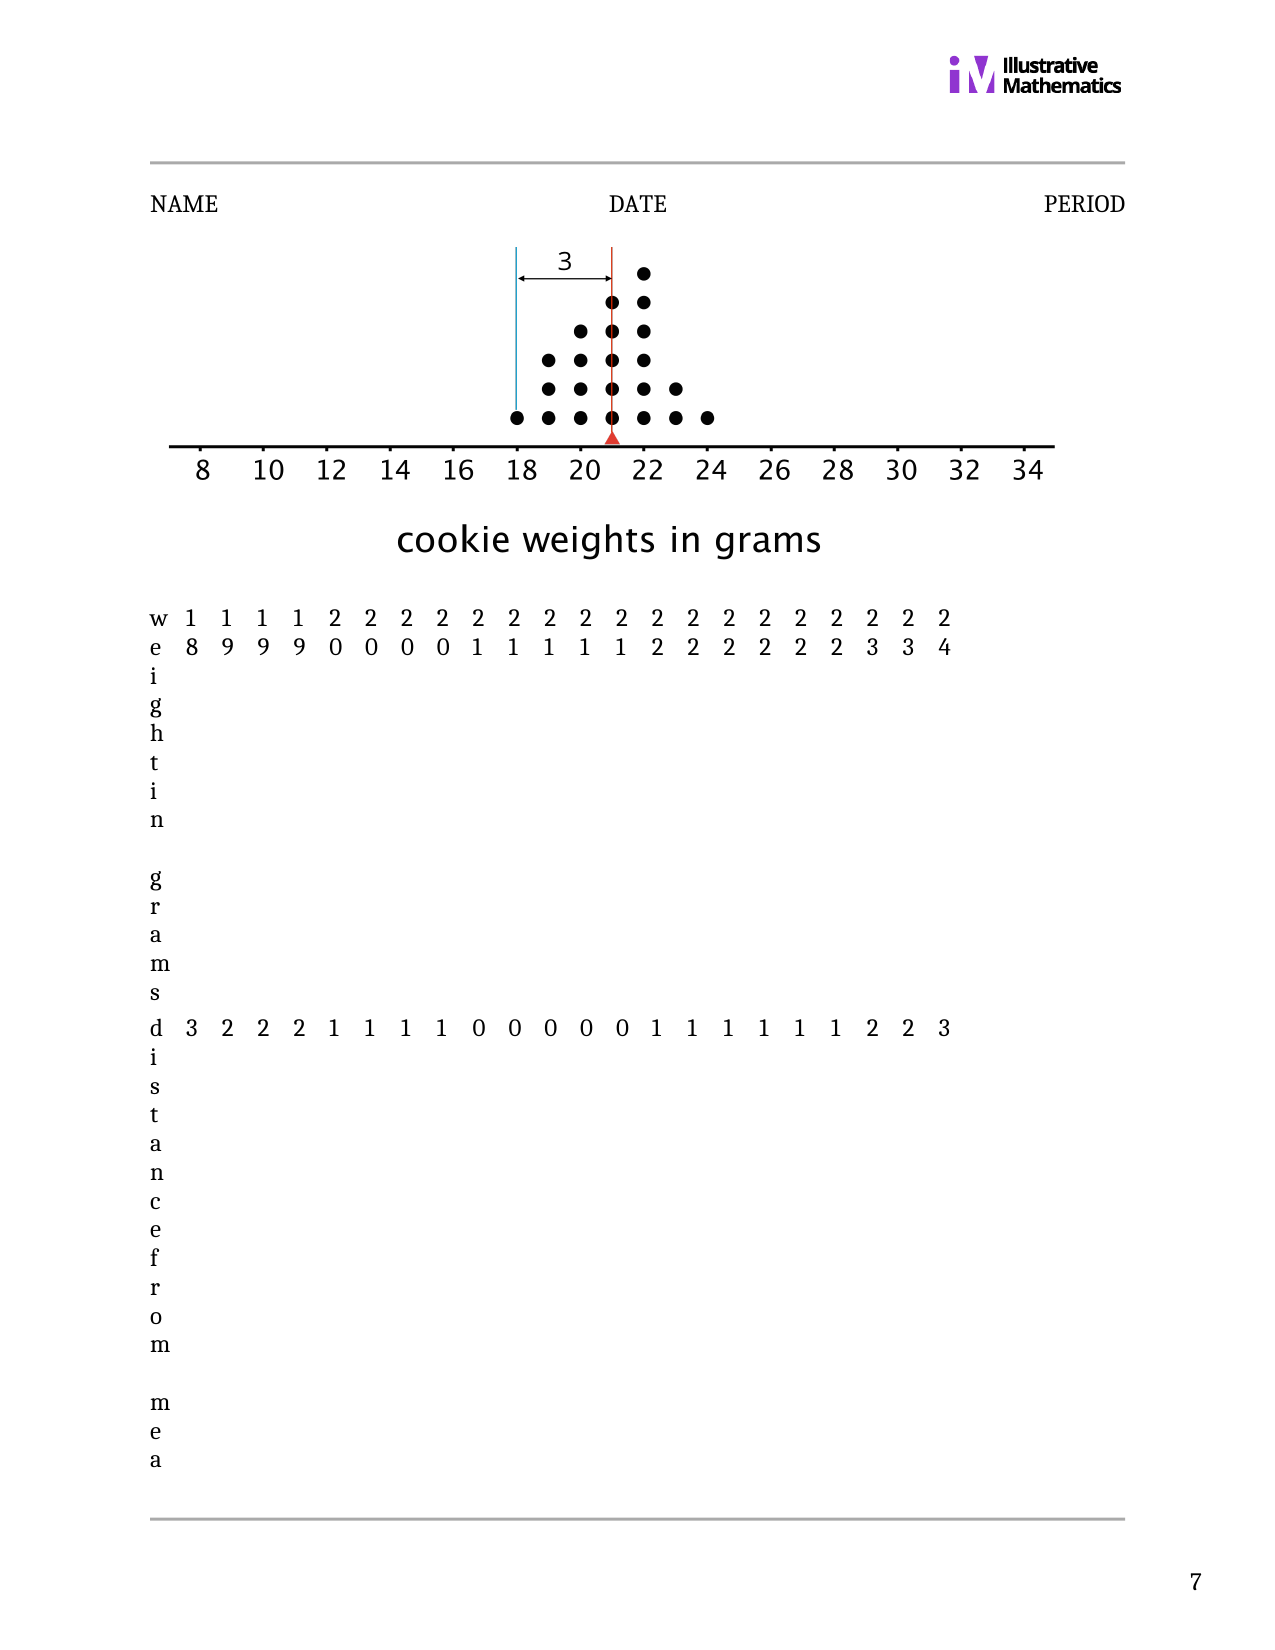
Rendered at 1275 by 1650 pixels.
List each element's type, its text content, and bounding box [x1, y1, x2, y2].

table_cell 1 [640, 1010, 676, 1474]
table_cell 1 [676, 1010, 712, 1474]
table_header 22 [820, 600, 855, 1010]
table_header 19 [246, 600, 282, 1010]
table_header 18 [175, 600, 210, 1010]
table_cell 2 [282, 1010, 318, 1474]
picture [949, 55, 1121, 93]
table_header 22 [712, 600, 748, 1010]
table_cell 2 [855, 1010, 891, 1474]
table_header 20 [354, 600, 389, 1010]
table_cell 0 [569, 1010, 604, 1474]
table_header 21 [605, 600, 640, 1010]
table_cell 1 [784, 1010, 819, 1474]
table_header 19 [210, 600, 246, 1010]
table_header 22 [784, 600, 819, 1010]
table_header 21 [461, 600, 497, 1010]
table_cell 0 [497, 1010, 533, 1474]
table_header weight in grams [139, 600, 174, 1010]
table_header 21 [497, 600, 533, 1010]
table_cell 2 [210, 1010, 246, 1474]
table_header 23 [891, 600, 927, 1010]
table_header 20 [425, 600, 461, 1010]
table_cell 2 [891, 1010, 927, 1474]
table_cell 1 [354, 1010, 389, 1474]
picture [168, 247, 1056, 582]
table_cell 1 [748, 1010, 784, 1474]
table_cell 0 [533, 1010, 569, 1474]
table_cell 3 [927, 1010, 963, 1474]
table_cell 0 [461, 1010, 497, 1474]
table_cell distance from mean [139, 1010, 174, 1474]
table_cell 1 [318, 1010, 354, 1474]
table_header 22 [748, 600, 784, 1010]
table_cell 3 [175, 1010, 210, 1474]
table_cell 1 [390, 1010, 425, 1474]
table_header 20 [318, 600, 354, 1010]
table_header 21 [569, 600, 604, 1010]
table_cell 1 [820, 1010, 855, 1474]
table_header 19 [282, 600, 318, 1010]
table_header 20 [390, 600, 425, 1010]
table_header 22 [640, 600, 676, 1010]
table_header 23 [855, 600, 891, 1010]
table_cell 0 [605, 1010, 640, 1474]
table_cell 2 [246, 1010, 282, 1474]
table_cell 1 [425, 1010, 461, 1474]
table_header 24 [927, 600, 963, 1010]
table_header 21 [533, 600, 569, 1010]
table_cell 1 [712, 1010, 748, 1474]
table_header 22 [676, 600, 712, 1010]
